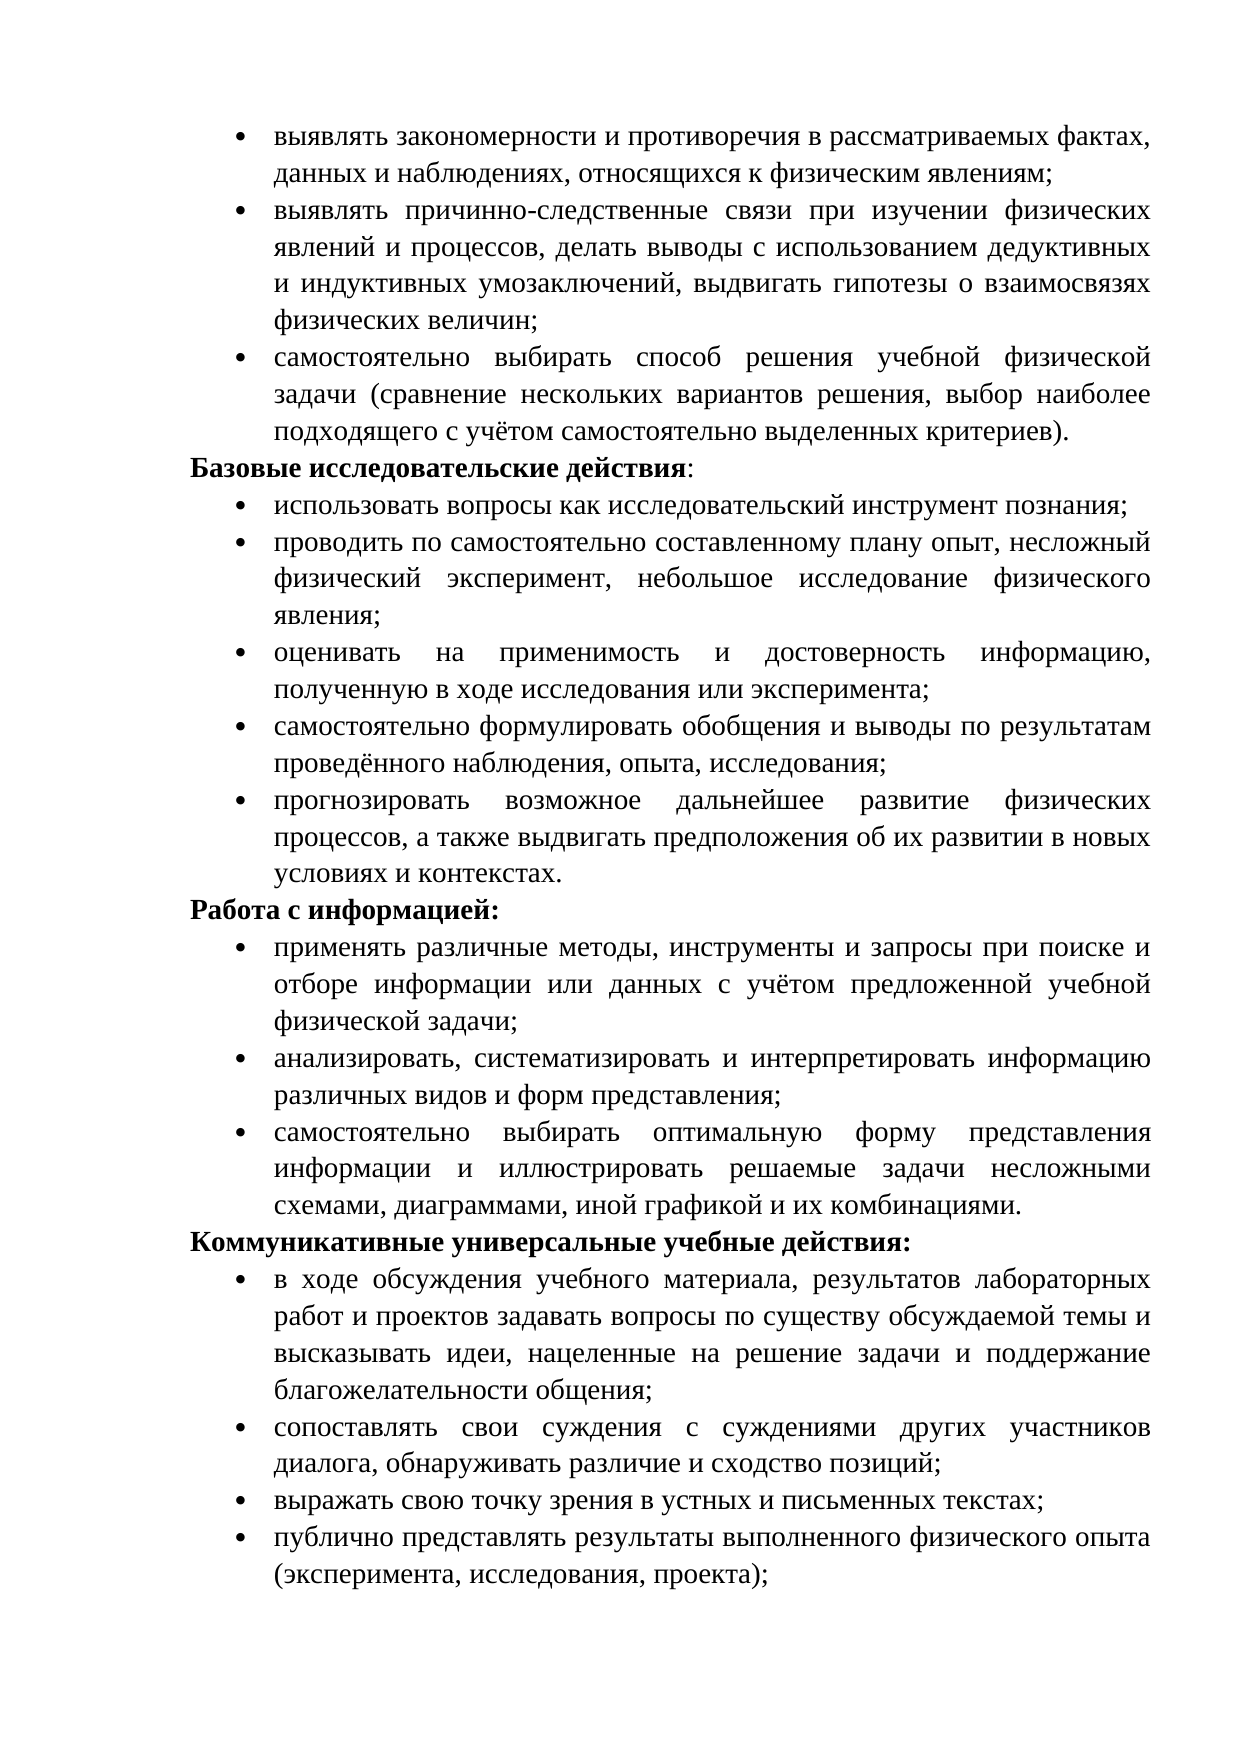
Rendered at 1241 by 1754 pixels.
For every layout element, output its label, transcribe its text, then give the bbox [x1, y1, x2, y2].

list сопоставлять свои суждения с суждениями других участников диалога, обнаруживать различие и сходство позиций; [236, 1409, 1152, 1479]
text Базовые исследовательские действия: [190, 450, 1152, 483]
list анализировать, систематизировать и интерпретировать информацию различных видов и форм представления; [236, 1040, 1152, 1110]
text Работа с информацией: [190, 892, 1152, 926]
list применять различные методы, инструменты и запросы при поиске и отборе информации или данных с учётом предложенной учебной физической задачи; [236, 929, 1152, 1037]
list использовать вопросы как исследовательский инструмент познания; [236, 487, 1152, 520]
list самостоятельно формулировать обобщения и выводы по результатам проведённого наблюдения, опыта, исследования; [236, 708, 1152, 778]
list публично представлять результаты выполненного физического опыта (эксперимента, исследования, проекта); [236, 1519, 1152, 1590]
list оценивать на применимость и достоверность информацию, полученную в ходе исследования или эксперимента; [236, 634, 1152, 705]
list самостоятельно выбирать оптимальную форму представления информации и иллюстрировать решаемые задачи несложными схемами, диаграммами, иной графикой и их комбинациями. [236, 1114, 1152, 1221]
list в ходе обсуждения учебного материала, результатов лабораторных работ и проектов задавать вопросы по существу обсуждаемой темы и высказывать идеи, нацеленные на решение задачи и поддержание благожелательности общения; [236, 1261, 1152, 1405]
list выражать свою точку зрения в устных и письменных текстах; [236, 1482, 1152, 1516]
list проводить по самостоятельно составленному плану опыт, несложный физический эксперимент, небольшое исследование физического явления; [236, 524, 1152, 631]
list выявлять причинно-следственные связи при изучении физических явлений и процессов, делать выводы с использованием дедуктивных и индуктивных умозаключений, выдвигать гипотезы о взаимосвязях физических величин; [236, 192, 1152, 336]
list прогнозировать возможное дальнейшее развитие физических процессов, а также выдвигать предположения об их развитии в новых условиях и контекстах. [236, 782, 1152, 889]
list самостоятельно выбирать способ решения учебной физической задачи (сравнение нескольких вариантов решения, выбор наиболее подходящего с учётом самостоятельно выделенных критериев). [236, 339, 1152, 447]
text Коммуникативные универсальные учебные действия: [190, 1224, 1152, 1258]
list выявлять закономерности и противоречия в рассматриваемых фактах, данных и наблюдениях, относящихся к физическим явлениям; [236, 118, 1152, 188]
